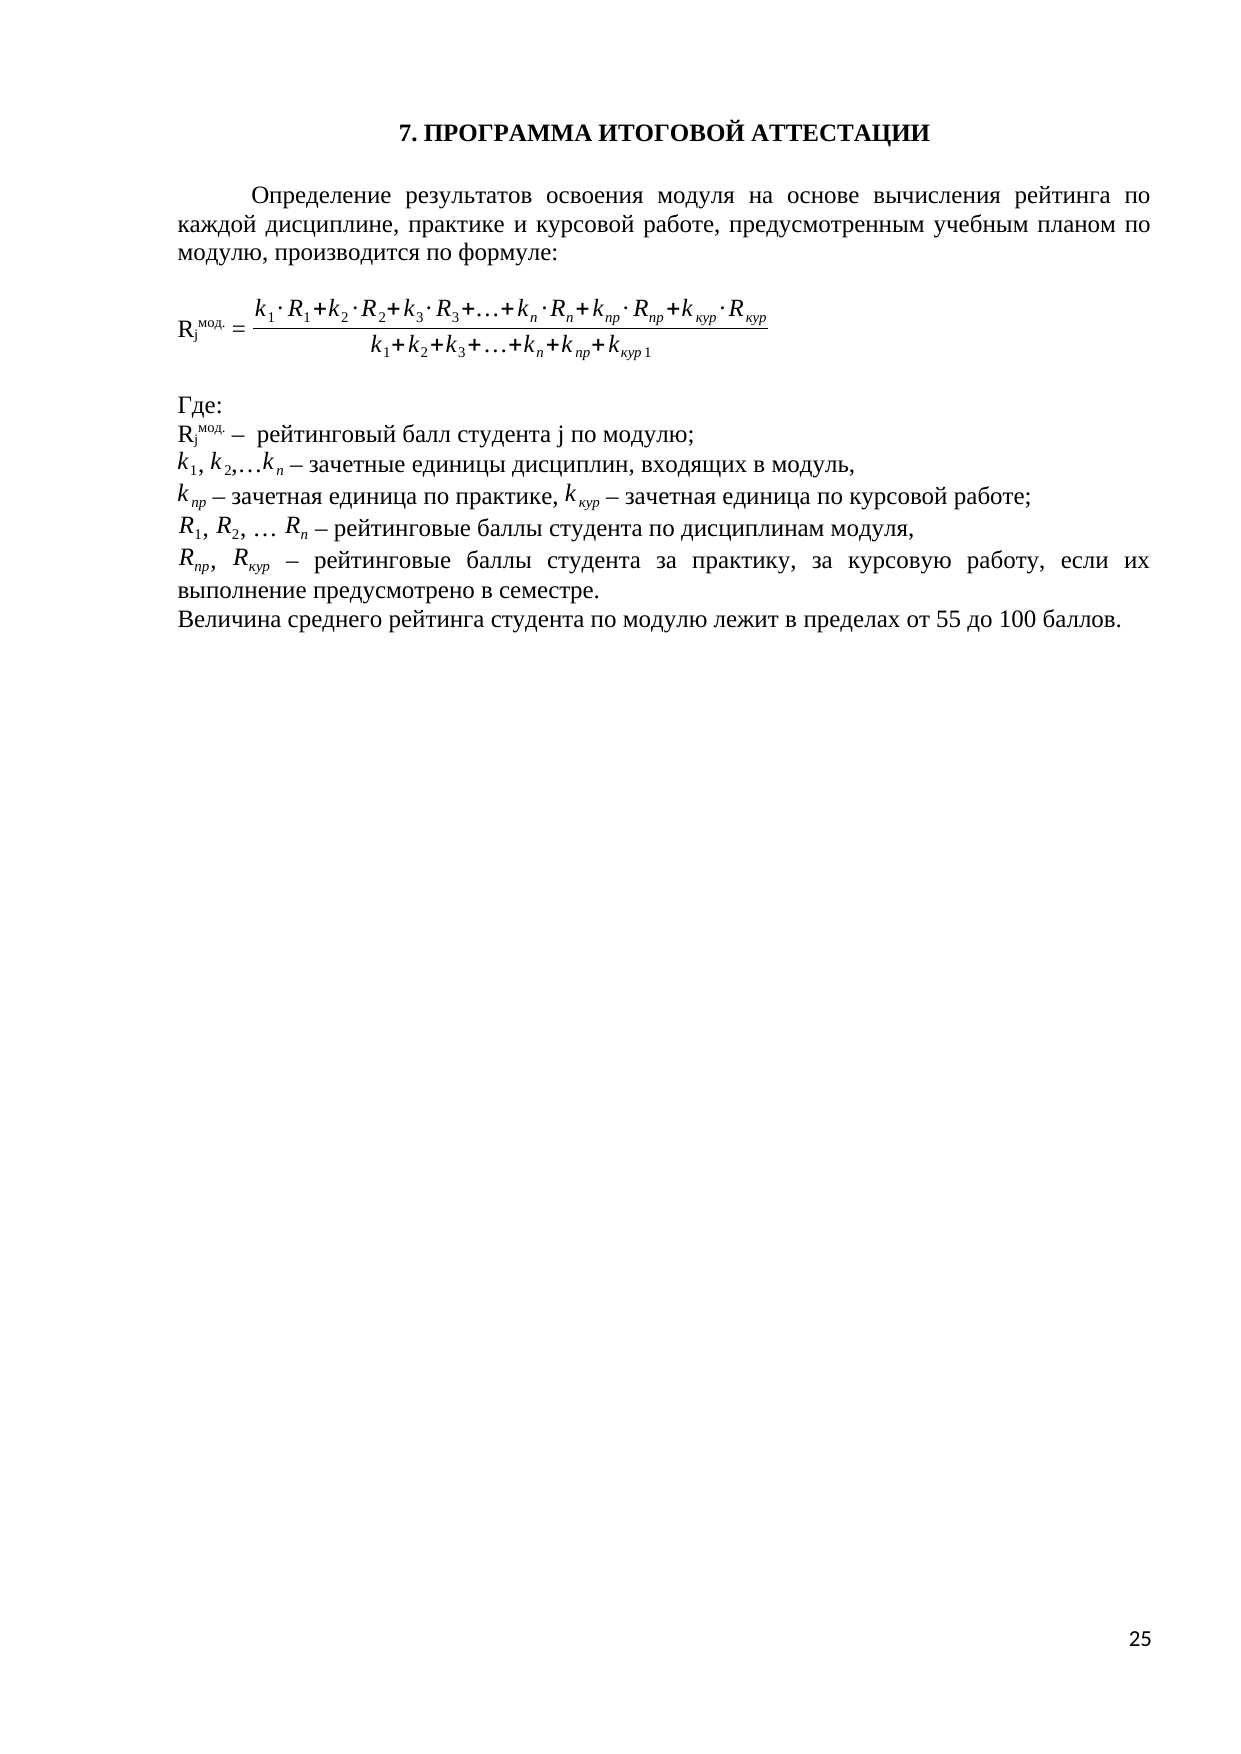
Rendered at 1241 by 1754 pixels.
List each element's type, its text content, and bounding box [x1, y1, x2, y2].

text Rjмод. – рейтинговый балл студента j по модулю; [177, 419, 1152, 447]
text Величина среднего рейтинга студента по модулю лежит в пределах от 55 до 100 баллов. [177, 604, 1152, 633]
text Rjмод. = [177, 295, 1152, 361]
text , ,… – зачетные единицы дисциплин, входящих в модуль, [177, 447, 1152, 479]
text , – рейтинговые баллы студента за практику, за курсовую работу, если их выполнение предусмотрено в семестре. [177, 543, 1152, 604]
text , , … – рейтинговые баллы студента по дисциплинам модуля, [177, 511, 1152, 543]
text – зачетная единица по практике, – зачетная единица по курсовой работе; [177, 479, 1152, 511]
text Где: [177, 390, 1152, 419]
text 7. ПРОГРАММА ИТОГОВОЙ АТТЕСТАЦИИ [177, 118, 1152, 147]
text Определение результатов освоения модуля на основе вычисления рейтинга по каждой дисциплине, практике и курсовой работе, предусмотренным учебным планом по модулю, производится по формуле: [177, 180, 1152, 266]
